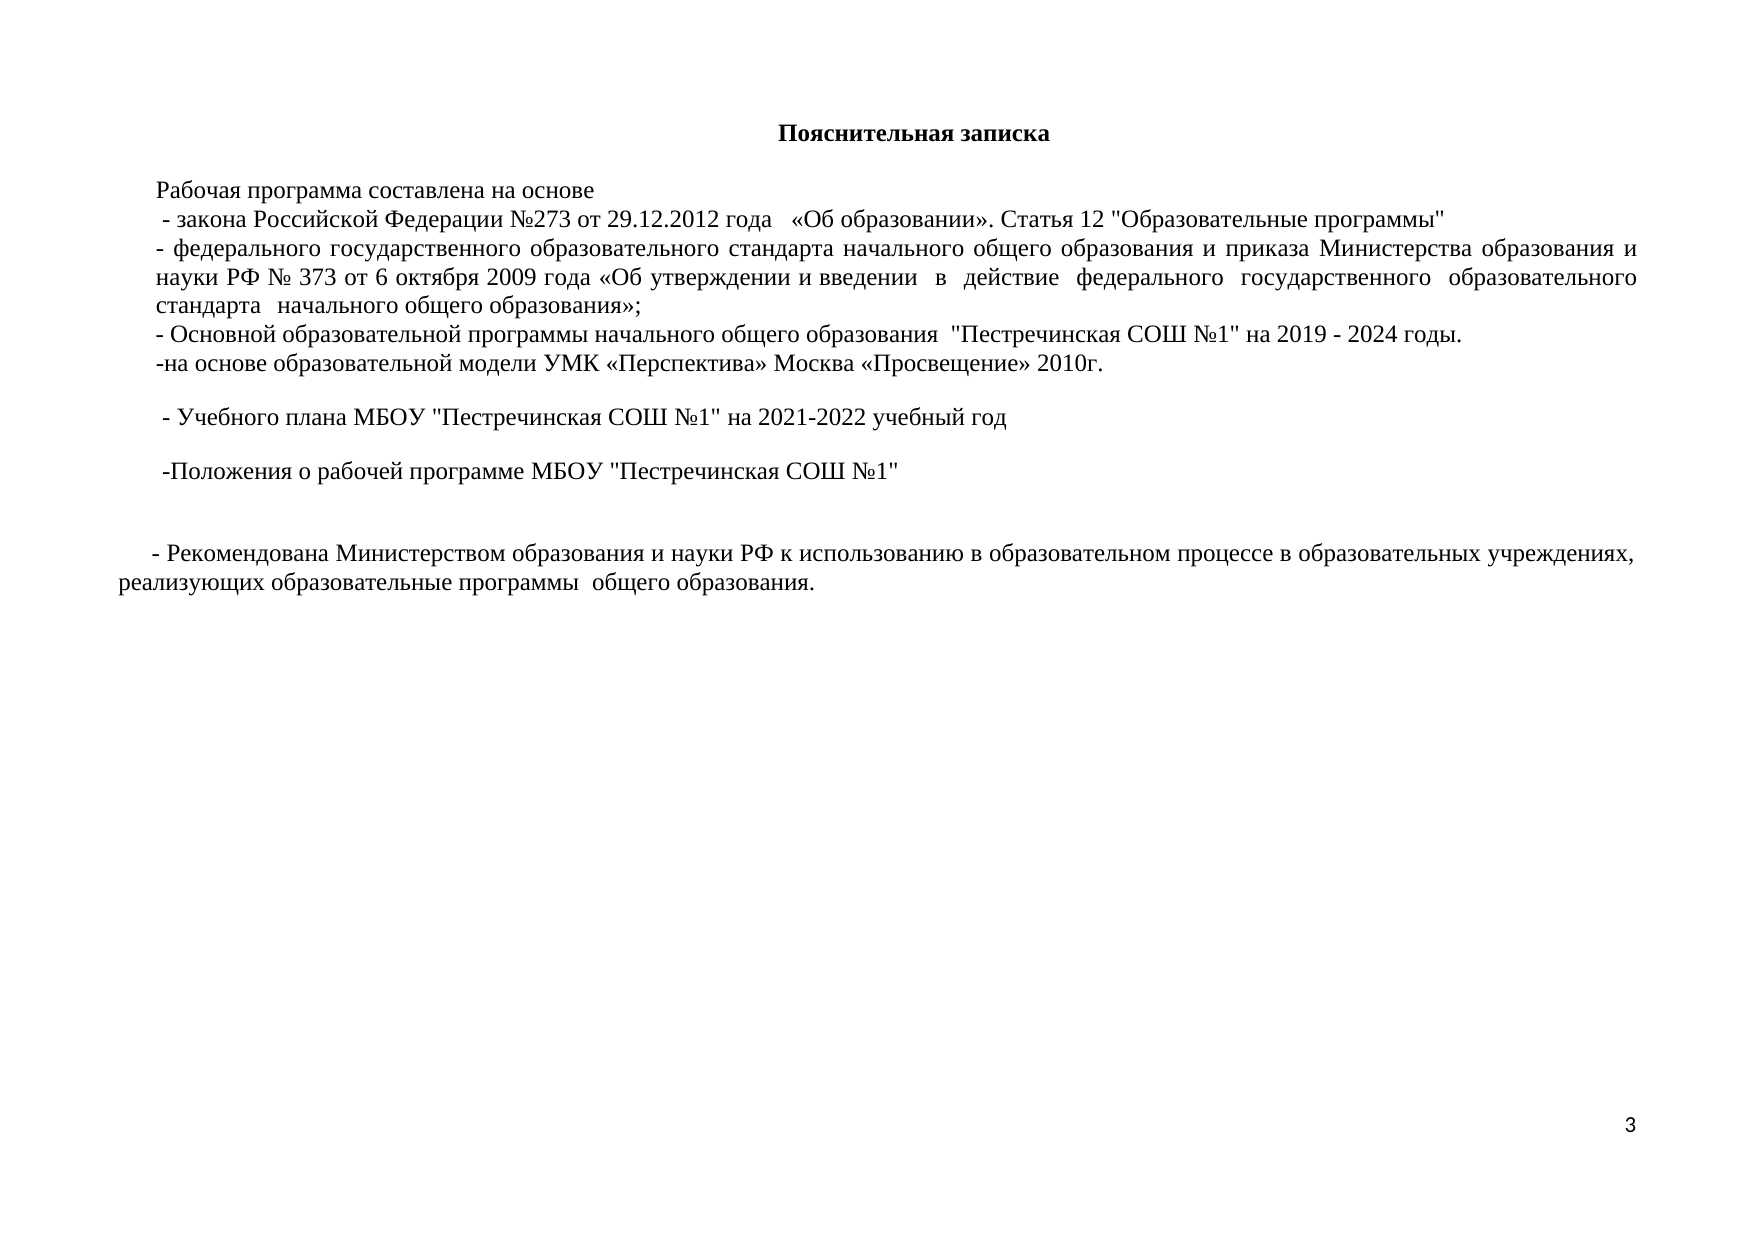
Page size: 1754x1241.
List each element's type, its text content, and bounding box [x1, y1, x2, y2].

text - Рекомендована Министерством образования и науки РФ к использованию в образовательном процессе в образовательных учреждениях, реализующих образовательные программы общего образования. [118, 538, 1636, 596]
text Рабочая программа составлена на основе [156, 176, 1638, 204]
text - закона Российской Федерации №273 от 29.12.2012 года «Об образовании». Статья 12 "Образовательные программы" [156, 204, 779, 233]
text - закона Российской Федерации №273 от 29.12.2012 года «Об образовании». Статья 12 "Образовательные программы" [785, 204, 1638, 233]
text - Основной образовательной программы начального общего образования "Пестречинская СОШ №1" на 2019 - 2024 годы. [155, 319, 1547, 348]
text -Положения о рабочей программе МБОУ "Пестречинская СОШ №1" [118, 456, 1636, 484]
text - Учебного плана МБОУ "Пестречинская СОШ №1" на 2021-2022 учебный год [118, 402, 1636, 431]
text -на основе образовательной модели УМК «Перспектива» Москва «Просвещение» 2010г. [118, 348, 1636, 377]
text - федерального государственного образовательного стандарта начального общего образования и приказа Министерства образования и науки РФ № 373 от 6 октября 2009 года «Об утверждении и введении в действие федерального государственного образовательного стандарта начального общего образования»; [156, 233, 1638, 319]
text Пояснительная записка [118, 118, 1636, 147]
